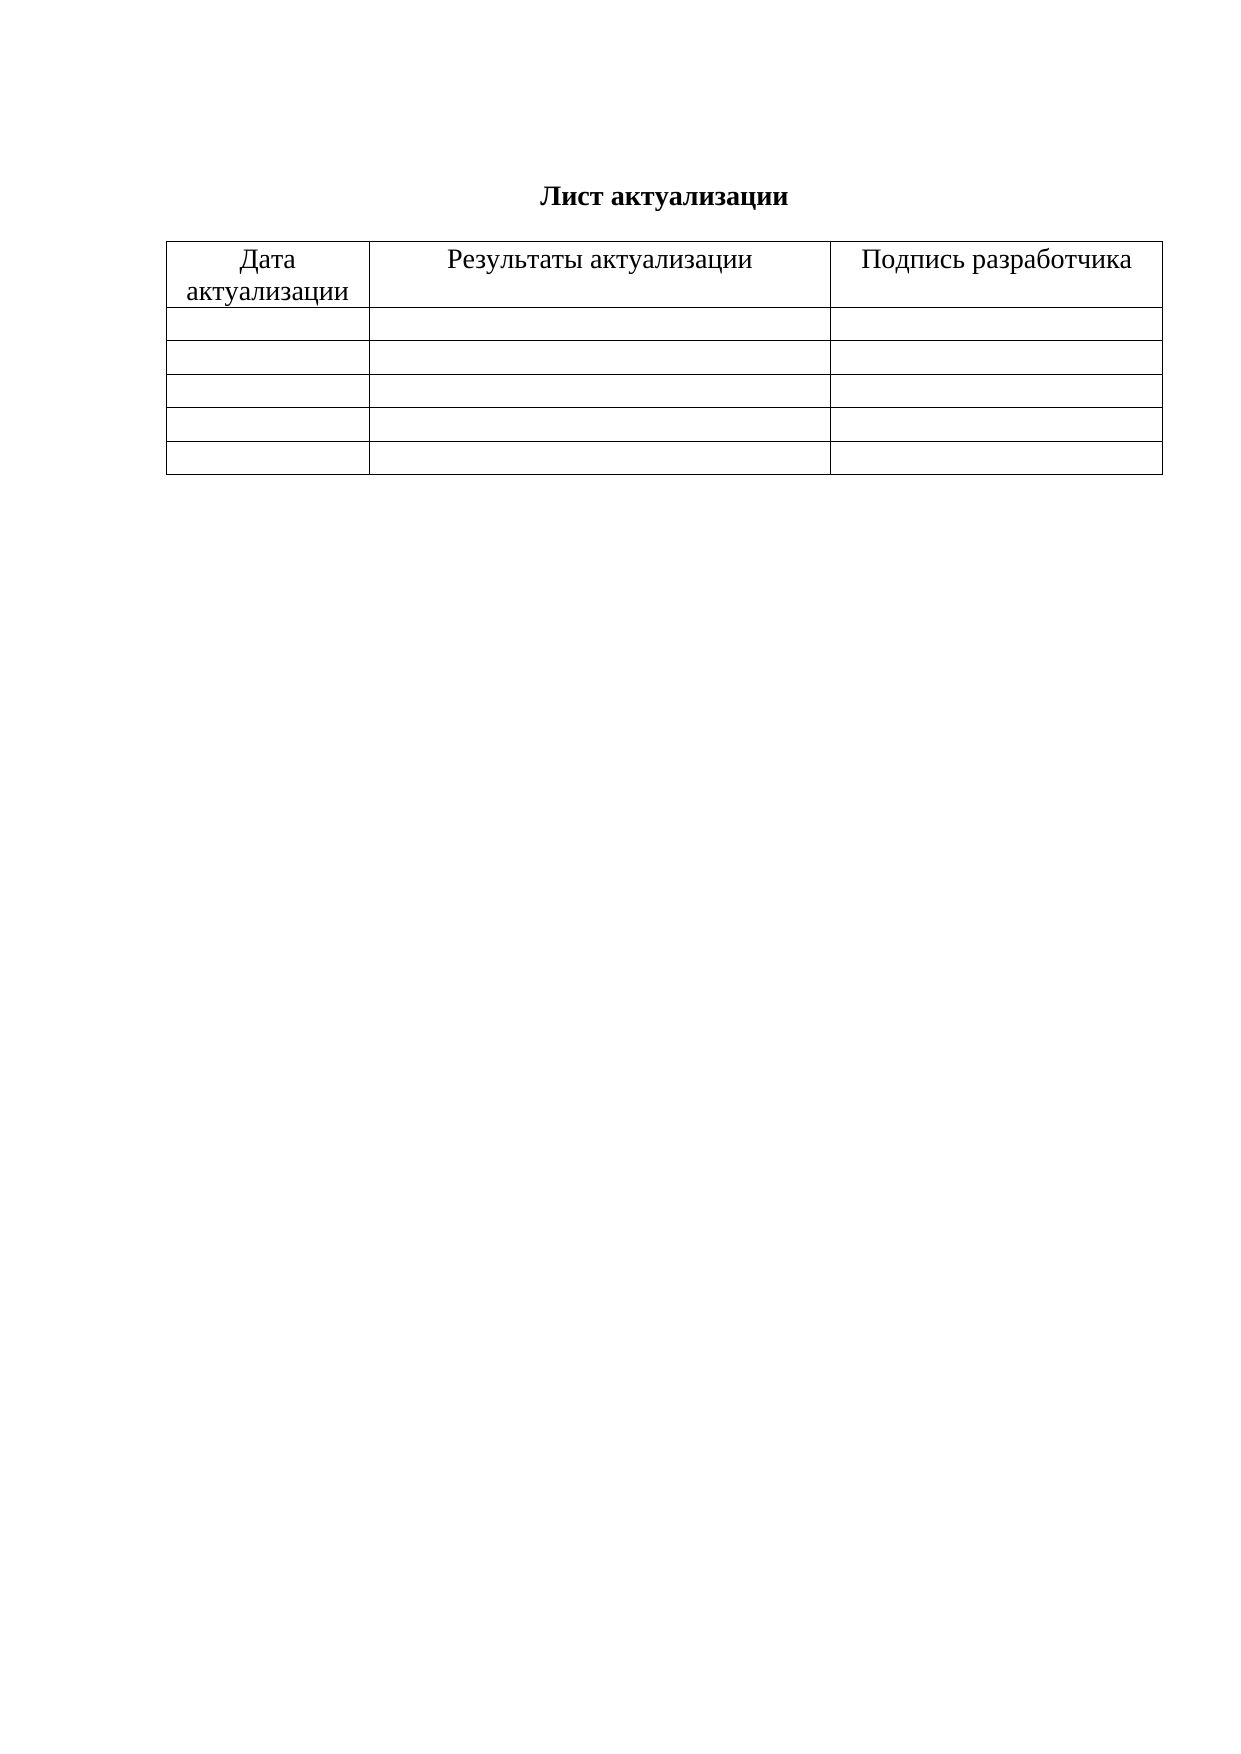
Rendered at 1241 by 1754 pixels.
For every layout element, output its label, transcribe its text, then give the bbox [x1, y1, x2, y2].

table_header Подпись разработчика [831, 242, 1162, 307]
table_cell [831, 308, 1162, 340]
table_cell [167, 408, 369, 441]
table_header Результаты актуализации [370, 242, 830, 307]
table_cell [167, 442, 369, 474]
table_cell [831, 408, 1162, 441]
table_cell [831, 375, 1162, 407]
table_cell [831, 341, 1162, 374]
table_header Дата актуализации [167, 242, 369, 307]
table_cell [370, 408, 830, 441]
table_cell [167, 308, 369, 340]
table_cell [831, 442, 1162, 474]
table_cell [167, 341, 369, 374]
table_cell [370, 442, 830, 474]
table_cell [370, 341, 830, 374]
text Лист актуализации [177, 179, 1152, 212]
table_cell [167, 375, 369, 407]
table_cell [370, 375, 830, 407]
table_cell [370, 308, 830, 340]
